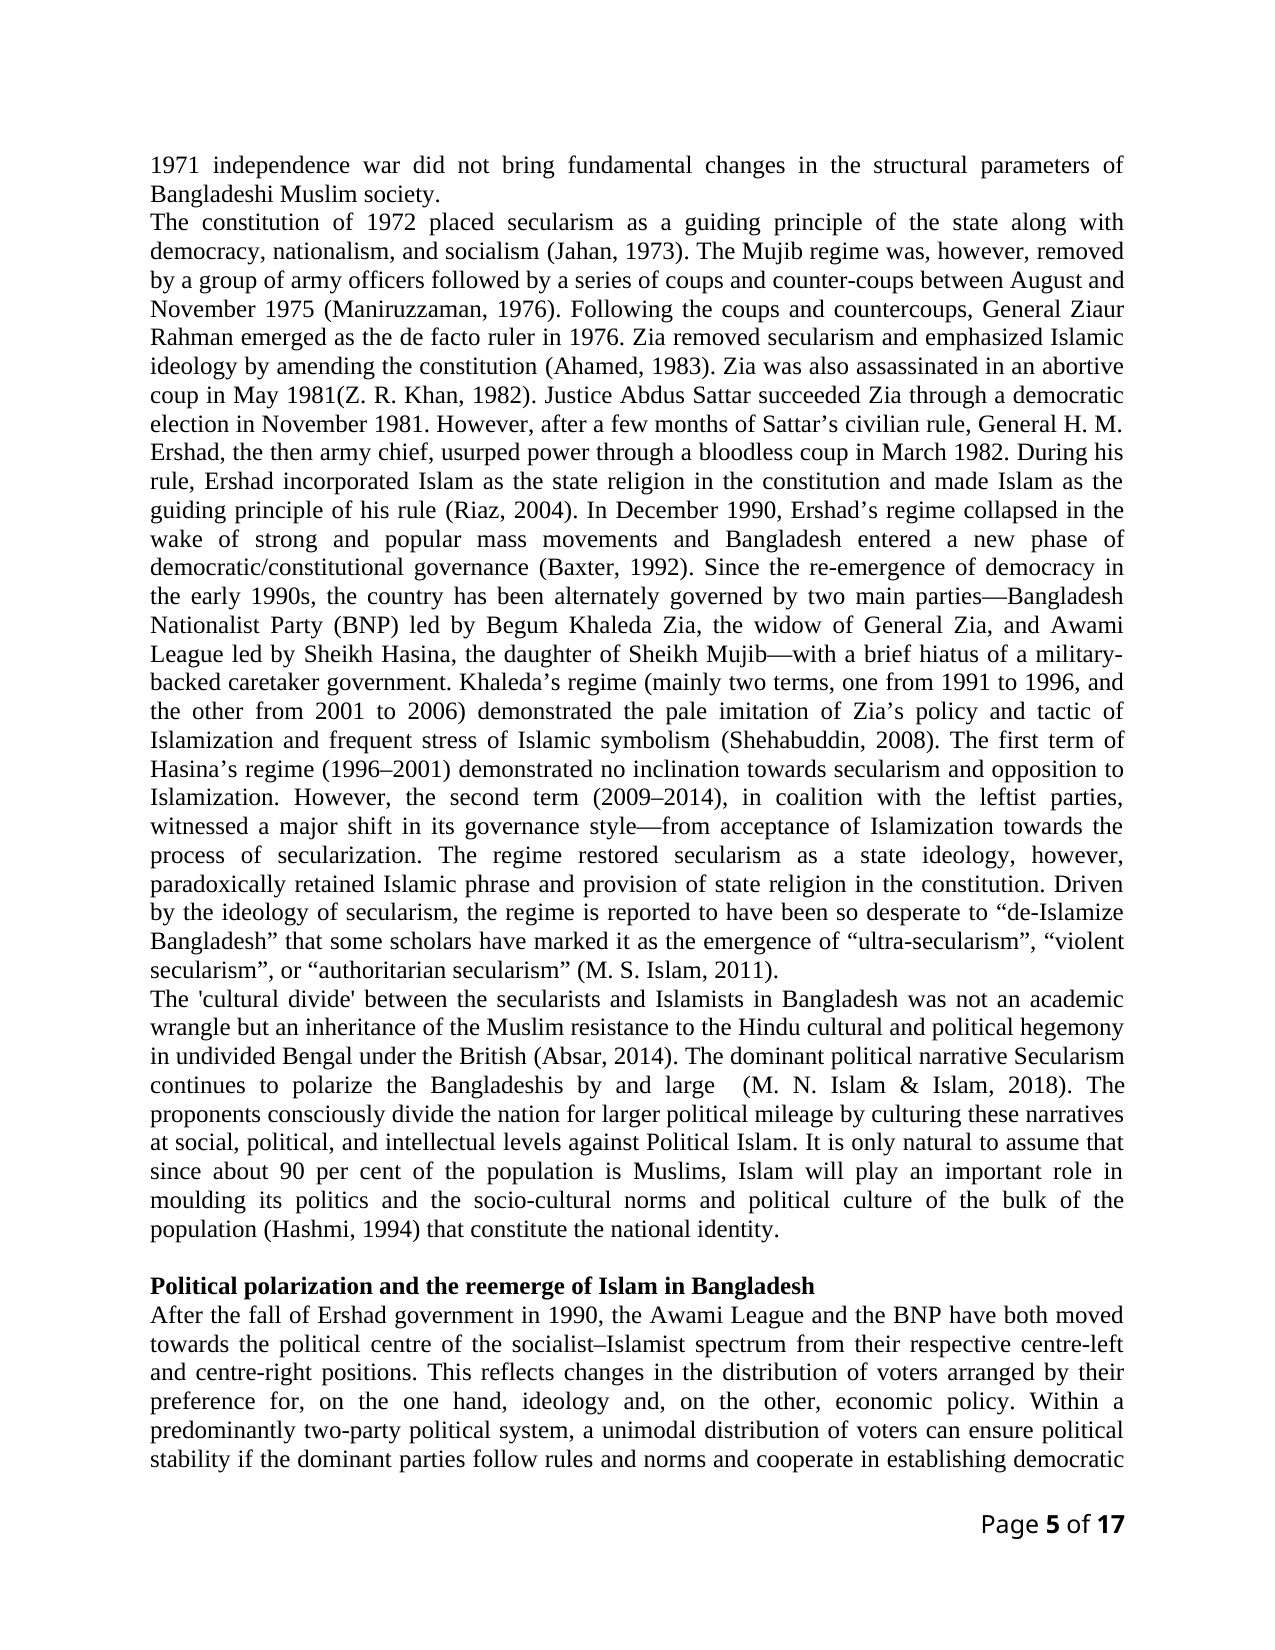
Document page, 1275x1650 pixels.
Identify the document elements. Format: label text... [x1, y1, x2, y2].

text Political polarization and the reemerge of Islam in Bangladesh [150, 1271, 1125, 1300]
text The 'cultural divide' between the secularists and Islamists in Bangladesh was not an academic wrangle but an inheritance of the Muslim resistance to the Hindu cultural and political hegemony in undivided Bengal under the British (Absar, 2014). The dominant political narrative Secularism continues to polarize the Bangladeshis by and large (M. N. Islam & Islam, 2018). The proponents consciously divide the nation for larger political mileage by culturing these narratives at social, political, and intellectual levels against Political Islam. It is only natural to assume that since about 90 per cent of the population is Muslims, Islam will play an important role in moulding its politics and the socio-cultural norms and political culture of the bulk of the population (Hashmi, 1994) that constitute the national identity. [150, 984, 1125, 1242]
text The constitution of 1972 placed secularism as a guiding principle of the state along with democracy, nationalism, and socialism (Jahan, 1973). The Mujib regime was, however, removed by a group of army officers followed by a series of coups and counter-coups between August and November 1975 (Maniruzzaman, 1976). Following the coups and countercoups, General Ziaur Rahman emerged as the de facto ruler in 1976. Zia removed secularism and emphasized Islamic ideology by amending the constitution (Ahamed, 1983). Zia was also assassinated in an abortive coup in May 1981(Z. R. Khan, 1982). Justice Abdus Sattar succeeded Zia through a democratic election in November 1981. However, after a few months of Sattar’s civilian rule, General H. M. Ershad, the then army chief, usurped power through a bloodless coup in March 1982. During his rule, Ershad incorporated Islam as the state religion in the constitution and made Islam as the guiding principle of his rule (Riaz, 2004). In December 1990, Ershad’s regime collapsed in the wake of strong and popular mass movements and Bangladesh entered a new phase of democratic/constitutional governance (Baxter, 1992). Since the re-emergence of democracy in the early 1990s, the country has been alternately governed by two main parties—Bangladesh Nationalist Party (BNP) led by Begum Khaleda Zia, the widow of General Zia, and Awami League led by Sheikh Hasina, the daughter of Sheikh Mujib—with a brief hiatus of a military-backed caretaker government. Khaleda’s regime (mainly two terms, one from 1991 to 1996, and the other from 2001 to 2006) demonstrated the pale imitation of Zia’s policy and tactic of Islamization and frequent stress of Islamic symbolism (Shehabuddin, 2008). The first term of Hasina’s regime (1996–2001) demonstrated no inclination towards secularism and opposition to Islamization. However, the second term (2009–2014), in coalition with the leftist parties, witnessed a major shift in its governance style—from acceptance of Islamization towards the process of secularization. The regime restored secularism as a state ideology, however, paradoxically retained Islamic phrase and provision of state religion in the constitution. Driven by the ideology of secularism, the regime is reported to have been so desperate to “de-Islamize Bangladesh” that some scholars have marked it as the emergence of “ultra-secularism”, “violent secularism”, or “authoritarian secularism” (M. S. Islam, 2011). [150, 207, 1125, 984]
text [150, 150, 1125, 207]
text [150, 1300, 1125, 1472]
